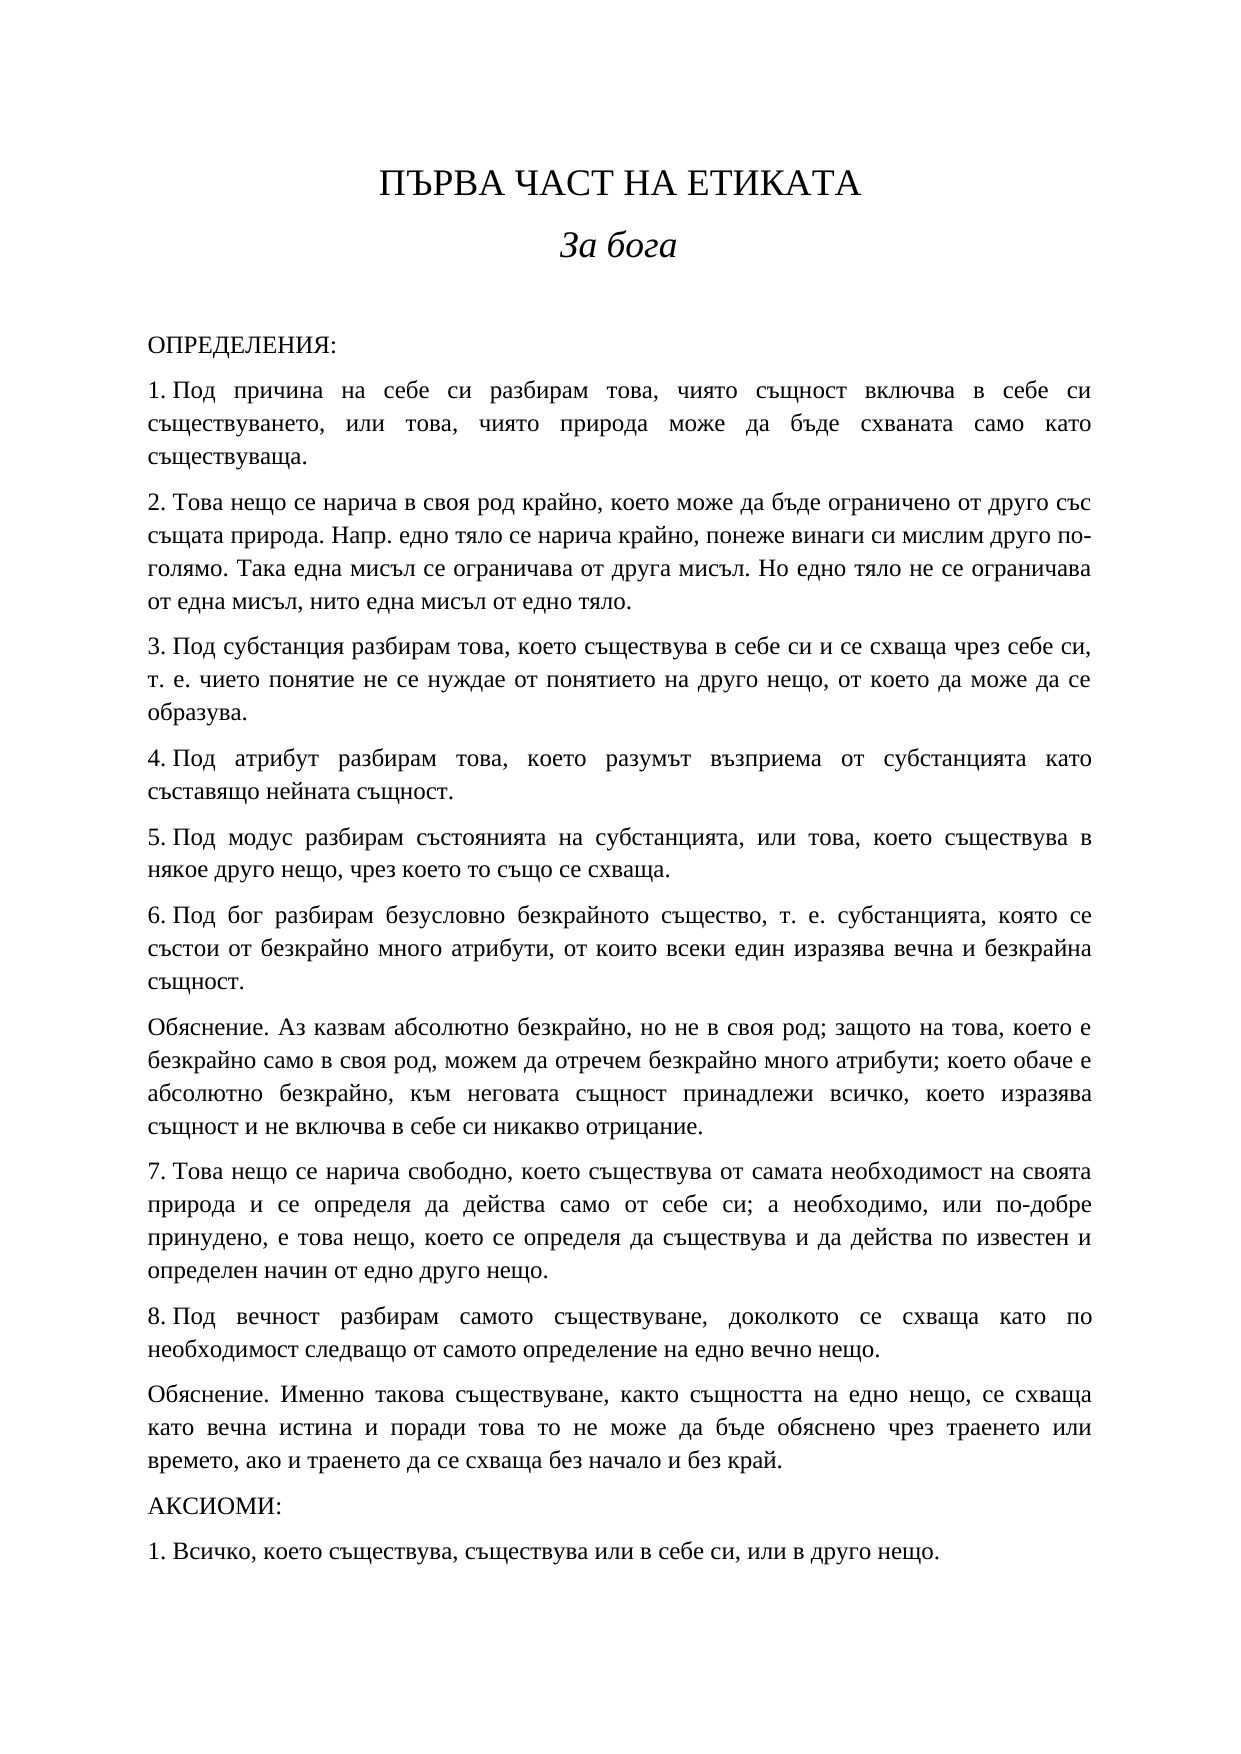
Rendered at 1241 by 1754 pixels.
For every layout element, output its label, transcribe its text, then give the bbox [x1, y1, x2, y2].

text Обяснение. Именно такова съществуване, както същността на едно нещо, се схваща като вечна истина и поради това то не може да бъде обяснено чрез траенето или времето, ако и траенето да се схваща без начало и без край. [147, 1379, 1093, 1474]
list Това нещо се нарича свободно, което съществува от самата необходимост на своята природа и се определя да действа само от себе си; а необходимо, или по-добре принудено, е това нещо, което се определя да съществува и да действа по известен и определен начин от едно друго нещо. [147, 1156, 1093, 1284]
list Под атрибут разбирам това, което разумът възприема от субстанцията като съставящо нейната същност. [147, 743, 1093, 805]
list Под модус разбирам състоянията на субстанцията, или това, което съществува в някое друго нещо, чрез което то също се схваща. [147, 822, 1093, 883]
list Под вечност разбирам самото съществуване, доколкото се схваща като по необходимост следващо от самото определение на едно вечно нещо. [147, 1301, 1093, 1363]
text АКСИОМИ: [147, 1491, 1093, 1520]
list Това нещо се нарича в своя род крайно, което може да бъде ограничено от друго със същата природа. Напр. едно тяло се нарича крайно, понеже винаги си мислим друго по-голямо. Така една мисъл се ограничава от друга мисъл. Но едно тяло не се ограничава от една мисъл, нито една мисъл от едно тяло. [147, 487, 1093, 615]
text За бога [147, 222, 1093, 265]
text ПЪРВА ЧАСТ НА ЕТИКАТА [147, 160, 1093, 203]
list Под бог разбирам безусловно безкрайното същество, т. е. субстанцията, която се състои от безкрайно много атрибути, от които всеки един изразява вечна и безкрайна същност. [147, 900, 1093, 995]
text Обяснение. Аз казвам абсолютно безкрайно, но не в своя род; защото на това, което е безкрайно само в своя род, можем да отречем безкрайно много атрибути; което обаче е абсолютно безкрайно, към неговата същност принадлежи всичко, което изразява същност и не включва в себе си никакво отрицание. [147, 1012, 1093, 1139]
list Под субстанция разбирам това, което съществува в себе си и се схваща чрез себе си, т. е. чието понятие не се нуждае от понятието на друго нещо, от което да може да се образува. [147, 631, 1093, 726]
text ОПРЕДЕЛЕНИЯ: [147, 330, 1093, 358]
list Под причина на себе си разбирам това, чиято същност включва в себе си съществуването, или това, чиято природа може да бъде схваната само като съществуваща. [147, 375, 1093, 470]
list Всичко, което съществува, съществува или в себе си, или в друго нещо. [147, 1536, 1093, 1565]
